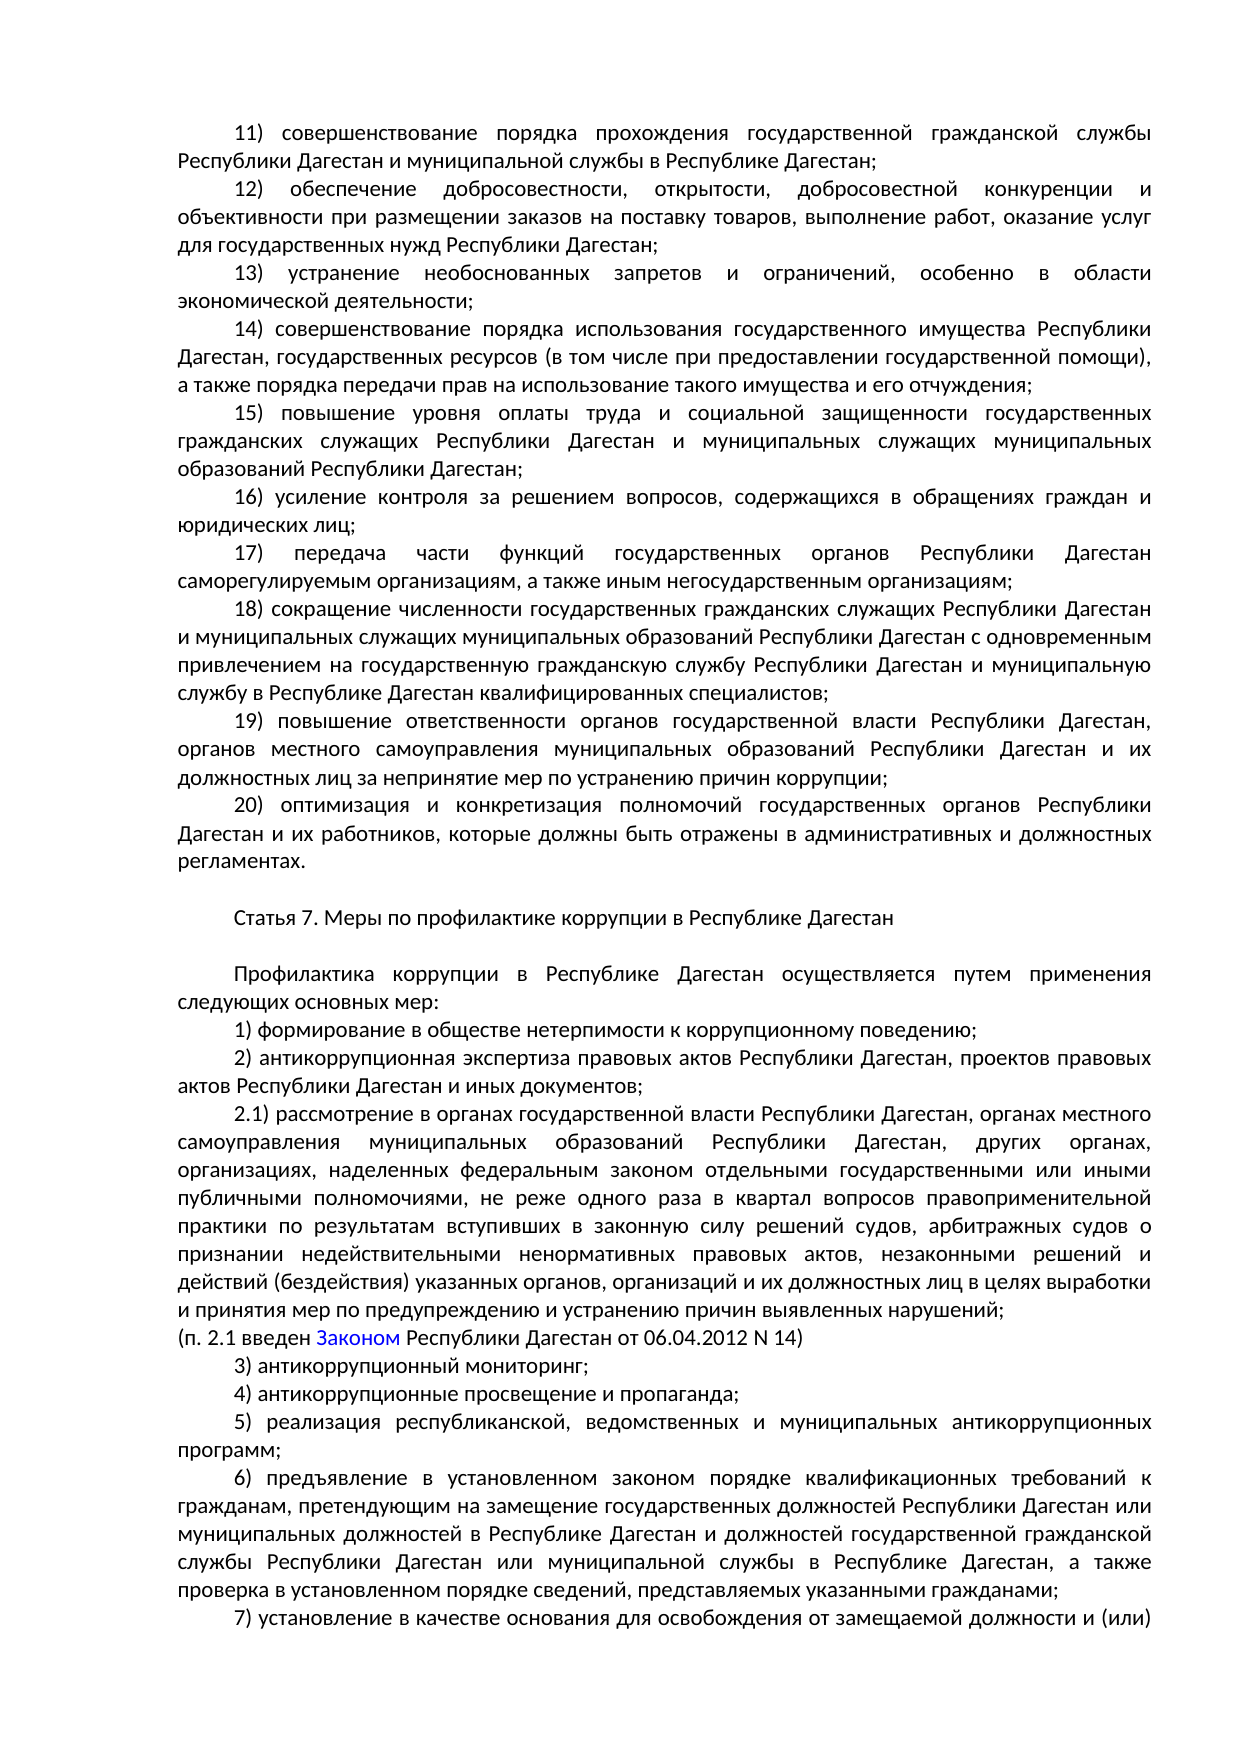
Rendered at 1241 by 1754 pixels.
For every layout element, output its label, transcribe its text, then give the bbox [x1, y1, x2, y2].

text 12) обеспечение добросовестности, открытости, добросовестной конкуренции и объективности при размещении заказов на поставку товаров, выполнение работ, оказание услуг для государственных нужд Республики Дагестан; [177, 174, 1152, 258]
text Профилактика коррупции в Республике Дагестан осуществляется путем применения следующих основных мер: [177, 959, 1152, 1015]
text (п. 2.1 введен Законом Республики Дагестан от 06.04.2012 N 14) [177, 1323, 1152, 1351]
text 2) антикоррупционная экспертиза правовых актов Республики Дагестан, проектов правовых актов Республики Дагестан и иных документов; [177, 1043, 1152, 1099]
text 17) передача части функций государственных органов Республики Дагестан саморегулируемым организациям, а также иным негосударственным организациям; [177, 538, 1152, 594]
text 16) усиление контроля за решением вопросов, содержащихся в обращениях граждан и юридических лиц; [177, 482, 1152, 538]
text 5) реализация республиканской, ведомственных и муниципальных антикоррупционных программ; [177, 1407, 1152, 1463]
text 6) предъявление в установленном законом порядке квалификационных требований к гражданам, претендующим на замещение государственных должностей Республики Дагестан или муниципальных должностей в Республике Дагестан и должностей государственной гражданской службы Республики Дагестан или муниципальной службы в Республике Дагестан, а также проверка в установленном порядке сведений, представляемых указанными гражданами; [177, 1463, 1152, 1603]
text Статья 7. Меры по профилактике коррупции в Республике Дагестан [177, 903, 1152, 931]
text 18) сокращение численности государственных гражданских служащих Республики Дагестан и муниципальных служащих муниципальных образований Республики Дагестан с одновременным привлечением на государственную гражданскую службу Республики Дагестан и муниципальную службу в Республике Дагестан квалифицированных специалистов; [177, 594, 1152, 707]
text 15) повышение уровня оплаты труда и социальной защищенности государственных гражданских служащих Республики Дагестан и муниципальных служащих муниципальных образований Республики Дагестан; [177, 398, 1152, 482]
text 4) антикоррупционные просвещение и пропаганда; [177, 1379, 1152, 1407]
text 14) совершенствование порядка использования государственного имущества Республики Дагестан, государственных ресурсов (в том числе при предоставлении государственной помощи), а также порядка передачи прав на использование такого имущества и его отчуждения; [177, 314, 1152, 398]
text 20) оптимизация и конкретизация полномочий государственных органов Республики Дагестан и их работников, которые должны быть отражены в административных и должностных регламентах. [177, 791, 1152, 875]
text 11) совершенствование порядка прохождения государственной гражданской службы Республики Дагестан и муниципальной службы в Республике Дагестан; [177, 118, 1152, 174]
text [177, 1603, 1152, 1631]
text 13) устранение необоснованных запретов и ограничений, особенно в области экономической деятельности; [177, 258, 1152, 314]
text 2.1) рассмотрение в органах государственной власти Республики Дагестан, органах местного самоуправления муниципальных образований Республики Дагестан, других органах, организациях, наделенных федеральным законом отдельными государственными или иными публичными полномочиями, не реже одного раза в квартал вопросов правоприменительной практики по результатам вступивших в законную силу решений судов, арбитражных судов о признании недействительными ненормативных правовых актов, незаконными решений и действий (бездействия) указанных органов, организаций и их должностных лиц в целях выработки и принятия мер по предупреждению и устранению причин выявленных нарушений; [177, 1099, 1152, 1323]
text 19) повышение ответственности органов государственной власти Республики Дагестан, органов местного самоуправления муниципальных образований Республики Дагестан и их должностных лиц за непринятие мер по устранению причин коррупции; [177, 707, 1152, 791]
text 3) антикоррупционный мониторинг; [177, 1351, 1152, 1379]
text 1) формирование в обществе нетерпимости к коррупционному поведению; [177, 1015, 1152, 1043]
